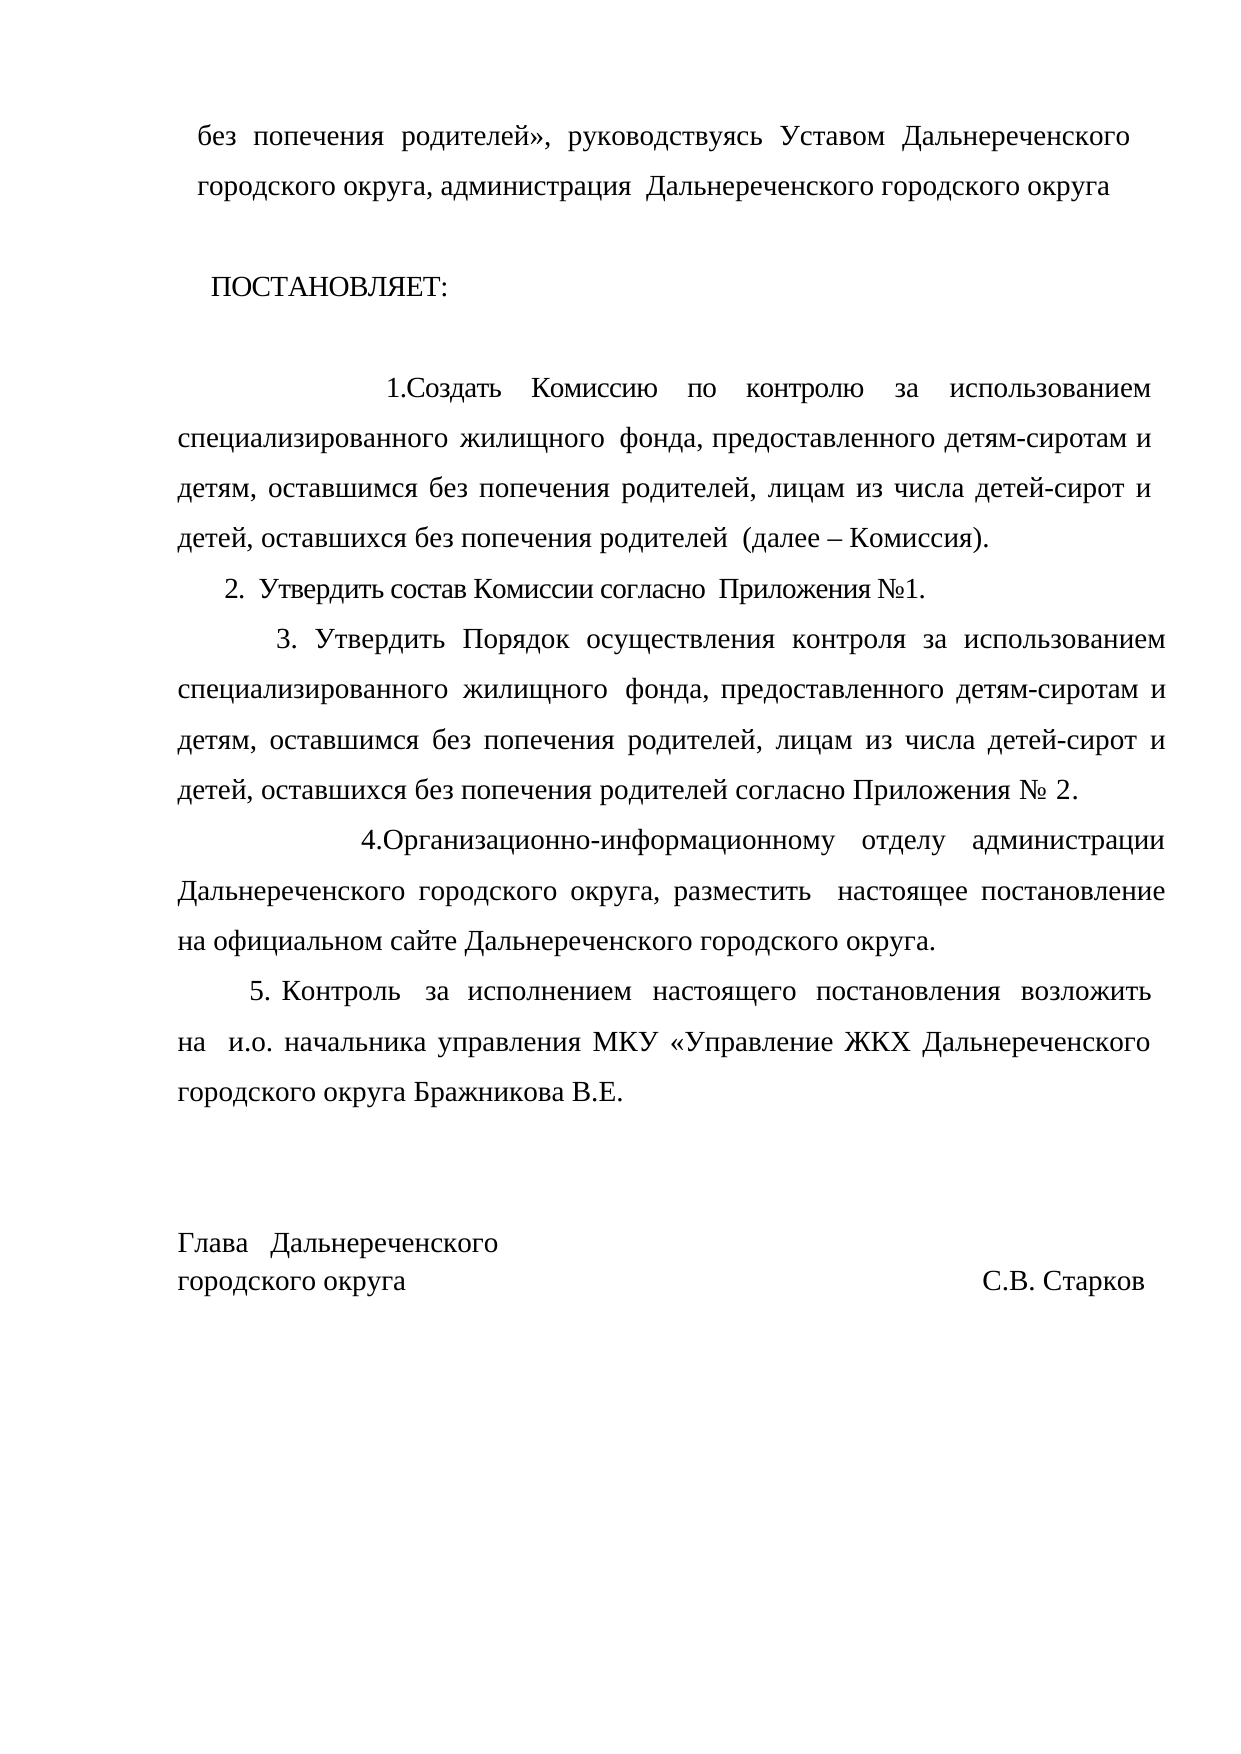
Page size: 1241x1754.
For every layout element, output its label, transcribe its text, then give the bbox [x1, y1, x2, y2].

text Глава Дальнереченского [177, 1225, 1151, 1258]
text 2. Утвердить состав Комиссии согласно Приложения №1. [177, 571, 1151, 604]
text ПОСТАНОВЛЯЕТ: [177, 269, 1151, 303]
text 4.Организационно-информационному отделу администрации Дальнереченского городского округа, разместить настоящее постановление на официальном сайте Дальнереченского городского округа. [177, 822, 1166, 957]
text 1.Создать Комиссию по контролю за использованием специализированного жилищного фонда, предоставленного детям-сиротам и детям, оставшимся без попечения родителей, лицам из числа детей-сирот и детей, оставшихся без попечения родителей (далее – Комиссия). [177, 370, 1151, 554]
text 5. Контроль за исполнением настоящего постановления возложить на и.о. начальника управления МКУ «Управление ЖКХ Дальнереченского городского округа Бражникова В.Е. [177, 973, 1151, 1108]
text городского округа С.В. Старков [177, 1263, 1151, 1297]
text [197, 118, 1131, 202]
text 3. Утвердить Порядок осуществления контроля за использованием специализированного жилищного фонда, предоставленного детям-сиротам и детям, оставшимся без попечения родителей, лицам из числа детей-сирот и детей, оставшихся без попечения родителей согласно Приложения № 2. [177, 621, 1166, 806]
